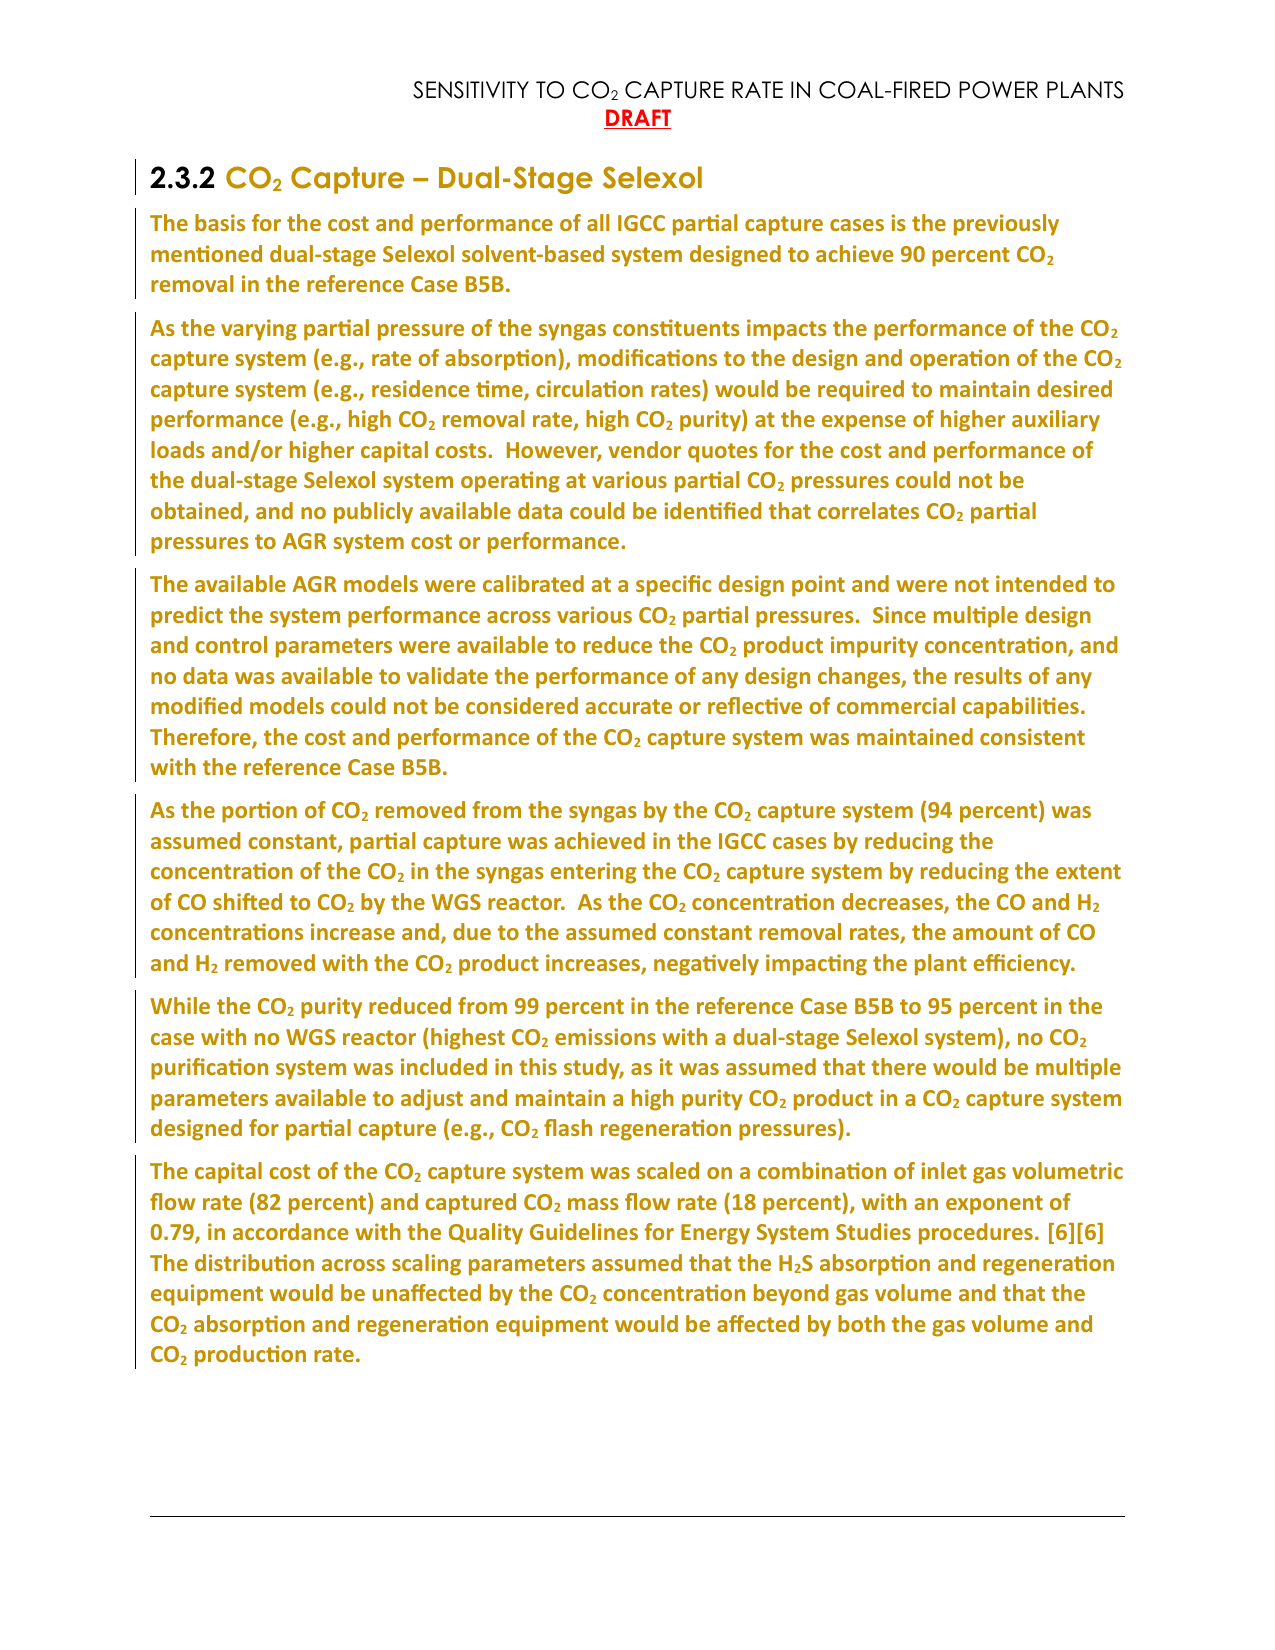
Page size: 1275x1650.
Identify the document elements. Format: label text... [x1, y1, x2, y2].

subtitle CO2 Capture – Dual-Stage Selexol [150, 159, 1125, 195]
text While the CO2 purity reduced from 99 percent in the reference Case B5B to 95 percent in the case with no WGS reactor (highest CO2 emissions with a dual-stage Selexol system), no CO2 purification system was included in this study, as it was assumed that there would be multiple parameters available to adjust and maintain a high purity CO2 product in a CO2 capture system designed for partial capture (e.g., CO2 flash regeneration pressures). [150, 990, 1125, 1143]
text As the varying partial pressure of the syngas constituents impacts the performance of the CO2 capture system (e.g., rate of absorption), modifications to the design and operation of the CO2 capture system (e.g., residence time, circulation rates) would be required to maintain desired performance (e.g., high CO2 removal rate, high CO2 purity) at the expense of higher auxiliary loads and/or higher capital costs. However, vendor quotes for the cost and performance of the dual-stage Selexol system operating at various partial CO2 pressures could not be obtained, and no publicly available data could be identified that correlates CO2 partial pressures to AGR system cost or performance. [150, 312, 1125, 556]
text The available AGR models were calibrated at a specific design point and were not intended to predict the system performance across various CO2 partial pressures. Since multiple design and control parameters were available to reduce the CO2 product impurity concentration, and no data was available to validate the performance of any design changes, the results of any modified models could not be considered accurate or reflective of commercial capabilities. Therefore, the cost and performance of the CO2 capture system was maintained consistent with the reference Case B5B. [150, 568, 1125, 782]
text As the portion of CO2 removed from the syngas by the CO2 capture system (94 percent) was assumed constant, partial capture was achieved in the IGCC cases by reducing the concentration of the CO2 in the syngas entering the CO2 capture system by reducing the extent of CO shifted to CO2 by the WGS reactor. As the CO2 concentration decreases, the CO and H2 concentrations increase and, due to the assumed constant removal rates, the amount of CO and H2 removed with the CO2 product increases, negatively impacting the plant efficiency. [150, 794, 1125, 978]
text The capital cost of the CO2 capture system was scaled on a combination of inlet gas volumetric flow rate (82 percent) and captured CO2 mass flow rate (18 percent), with an exponent of 0.79, in accordance with the Quality Guidelines for Energy System Studies procedures. The distribution across scaling parameters assumed that the H2S absorption and regeneration equipment would be unaffected by the CO2 concentration beyond gas volume and that the CO2 absorption and regeneration equipment would be affected by both the gas volume and CO2 production rate. [150, 1155, 1125, 1369]
text The basis for the cost and performance of all IGCC partial capture cases is the previously mentioned dual-stage Selexol solvent-based system designed to achieve 90 percent CO2 removal in the reference Case B5B. [150, 208, 1125, 299]
